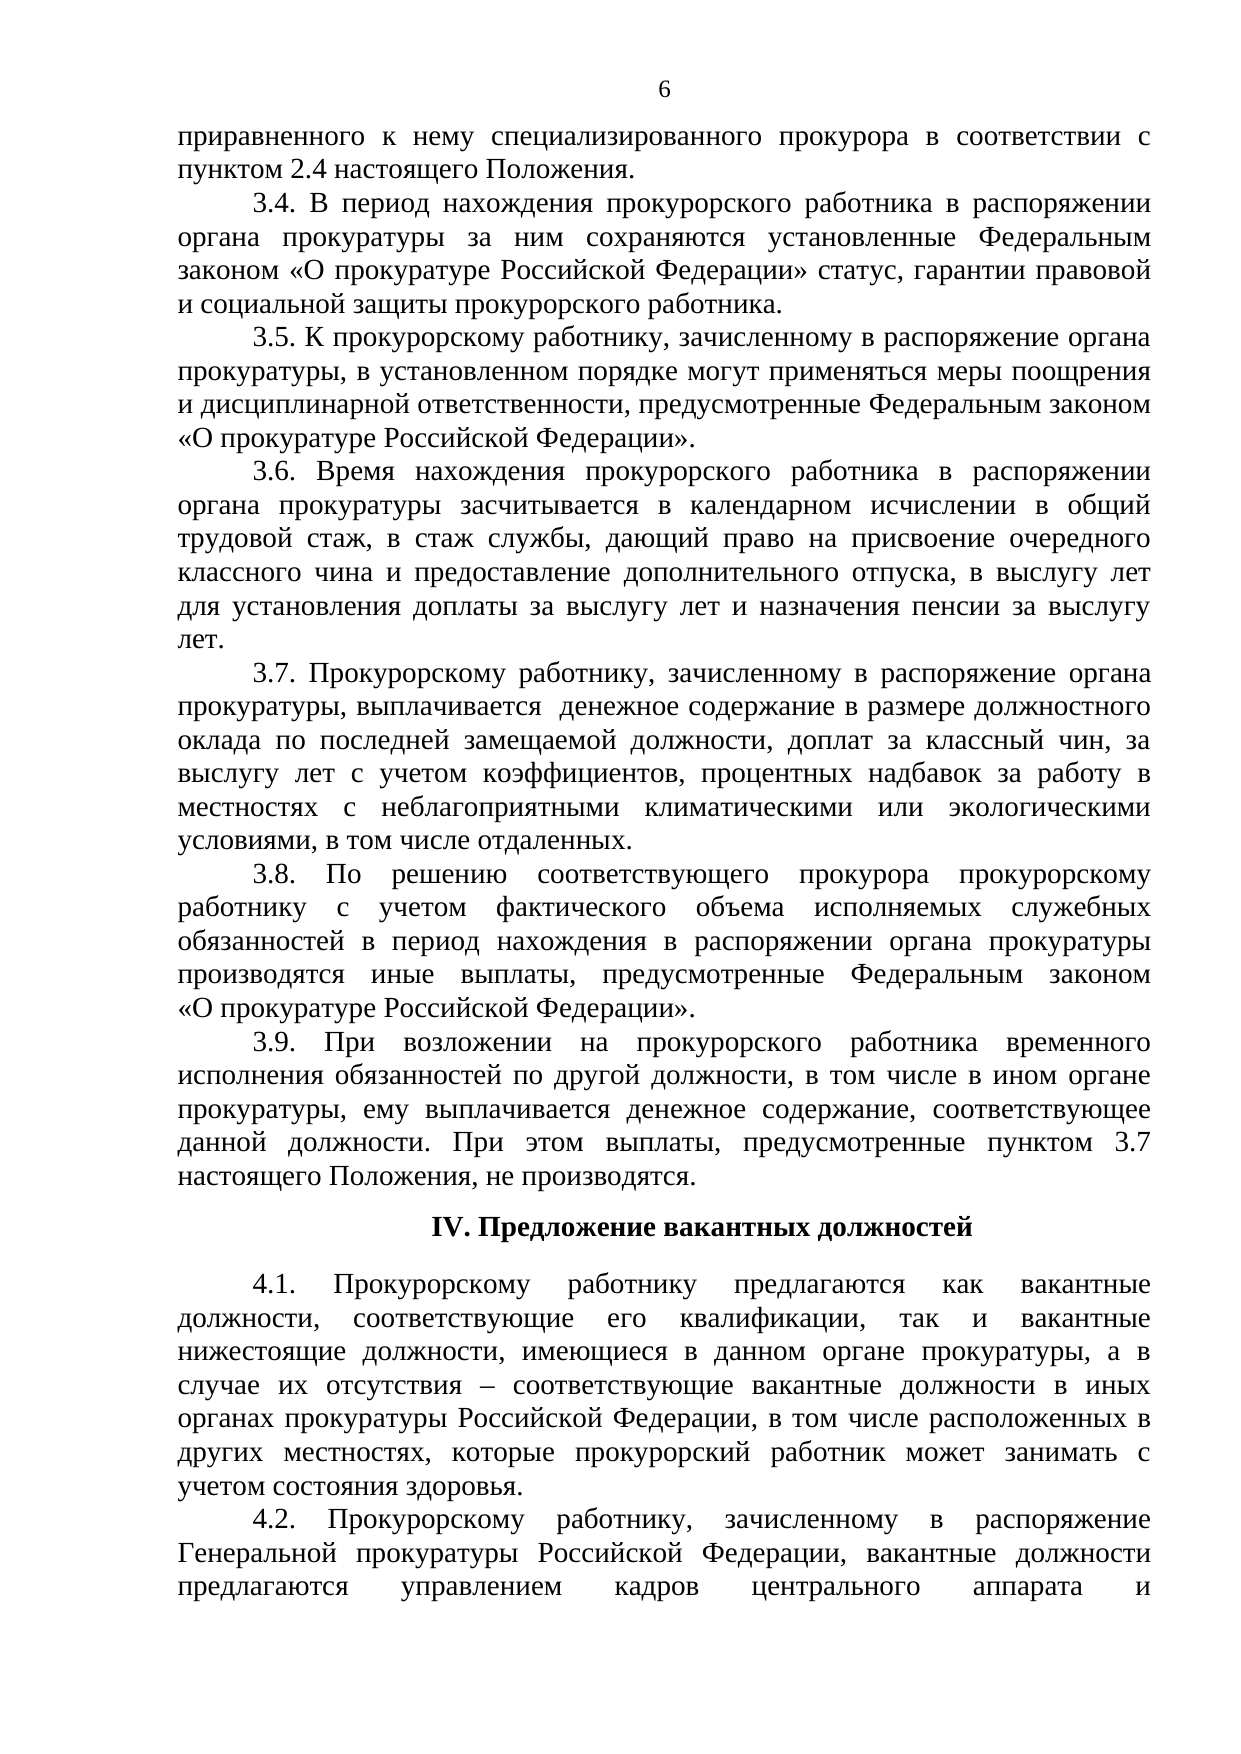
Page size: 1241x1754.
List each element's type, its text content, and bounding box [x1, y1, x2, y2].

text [177, 118, 1152, 185]
text IV. Предложение вакантных должностей [177, 1216, 1152, 1241]
text 3.9. При возложении на прокурорского работника временного исполнения обязанностей по другой должности, в том числе в ином органе прокуратуры, ему выплачивается денежное содержание, соответствующее данной должности. При этом выплаты, предусмотренные пунктом 3.7 настоящего Положения, не производятся. [177, 1024, 1152, 1191]
text 3.8. По решению соответствующего прокурора прокурорскому работнику с учетом фактического объема исполняемых служебных обязанностей в период нахождения в распоряжении органа прокуратуры производятся иные выплаты, предусмотренные Федеральным законом «О прокуратуре Российской Федерации». [177, 856, 1152, 1024]
text 3.6. Время нахождения прокурорского работника в распоряжении органа прокуратуры засчитывается в календарном исчислении в общий трудовой стаж, в стаж службы, дающий право на присвоение очередного классного чина и предоставление дополнительного отпуска, в выслугу лет для установления доплаты за выслугу лет и назначения пенсии за выслугу лет. [177, 453, 1152, 655]
text 3.7. Прокурорскому работнику, зачисленному в распоряжение органа прокуратуры, выплачивается денежное содержание в размере должностного оклада по последней замещаемой должности, доплат за классный чин, за выслугу лет с учетом коэффициентов, процентных надбавок за работу в местностях с неблагоприятными климатическими или экологическими условиями, в том числе отдаленных. [177, 655, 1152, 856]
text 3.4. В период нахождения прокурорского работника в распоряжении органа прокуратуры за ним сохраняются установленные Федеральным законом «О прокуратуре Российской Федерации» статус, гарантии правовой и социальной защиты прокурорского работника. [177, 185, 1152, 319]
text 3.5. К прокурорскому работнику, зачисленному в распоряжение органа прокуратуры, в установленном порядке могут применяться меры поощрения и дисциплинарной ответственности, предусмотренные Федеральным законом «О прокуратуре Российской Федерации». [177, 319, 1152, 453]
text 4.1. Прокурорскому работнику предлагаются как вакантные должности, соответствующие его квалификации, так и вакантные нижестоящие должности, имеющиеся в данном органе прокуратуры, а в случае их отсутствия – соответствующие вакантные должности в иных органах прокуратуры Российской Федерации, в том числе расположенных в других местностях, которые прокурорский работник может занимать с учетом состояния здоровья. [177, 1266, 1152, 1501]
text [177, 1501, 1152, 1602]
